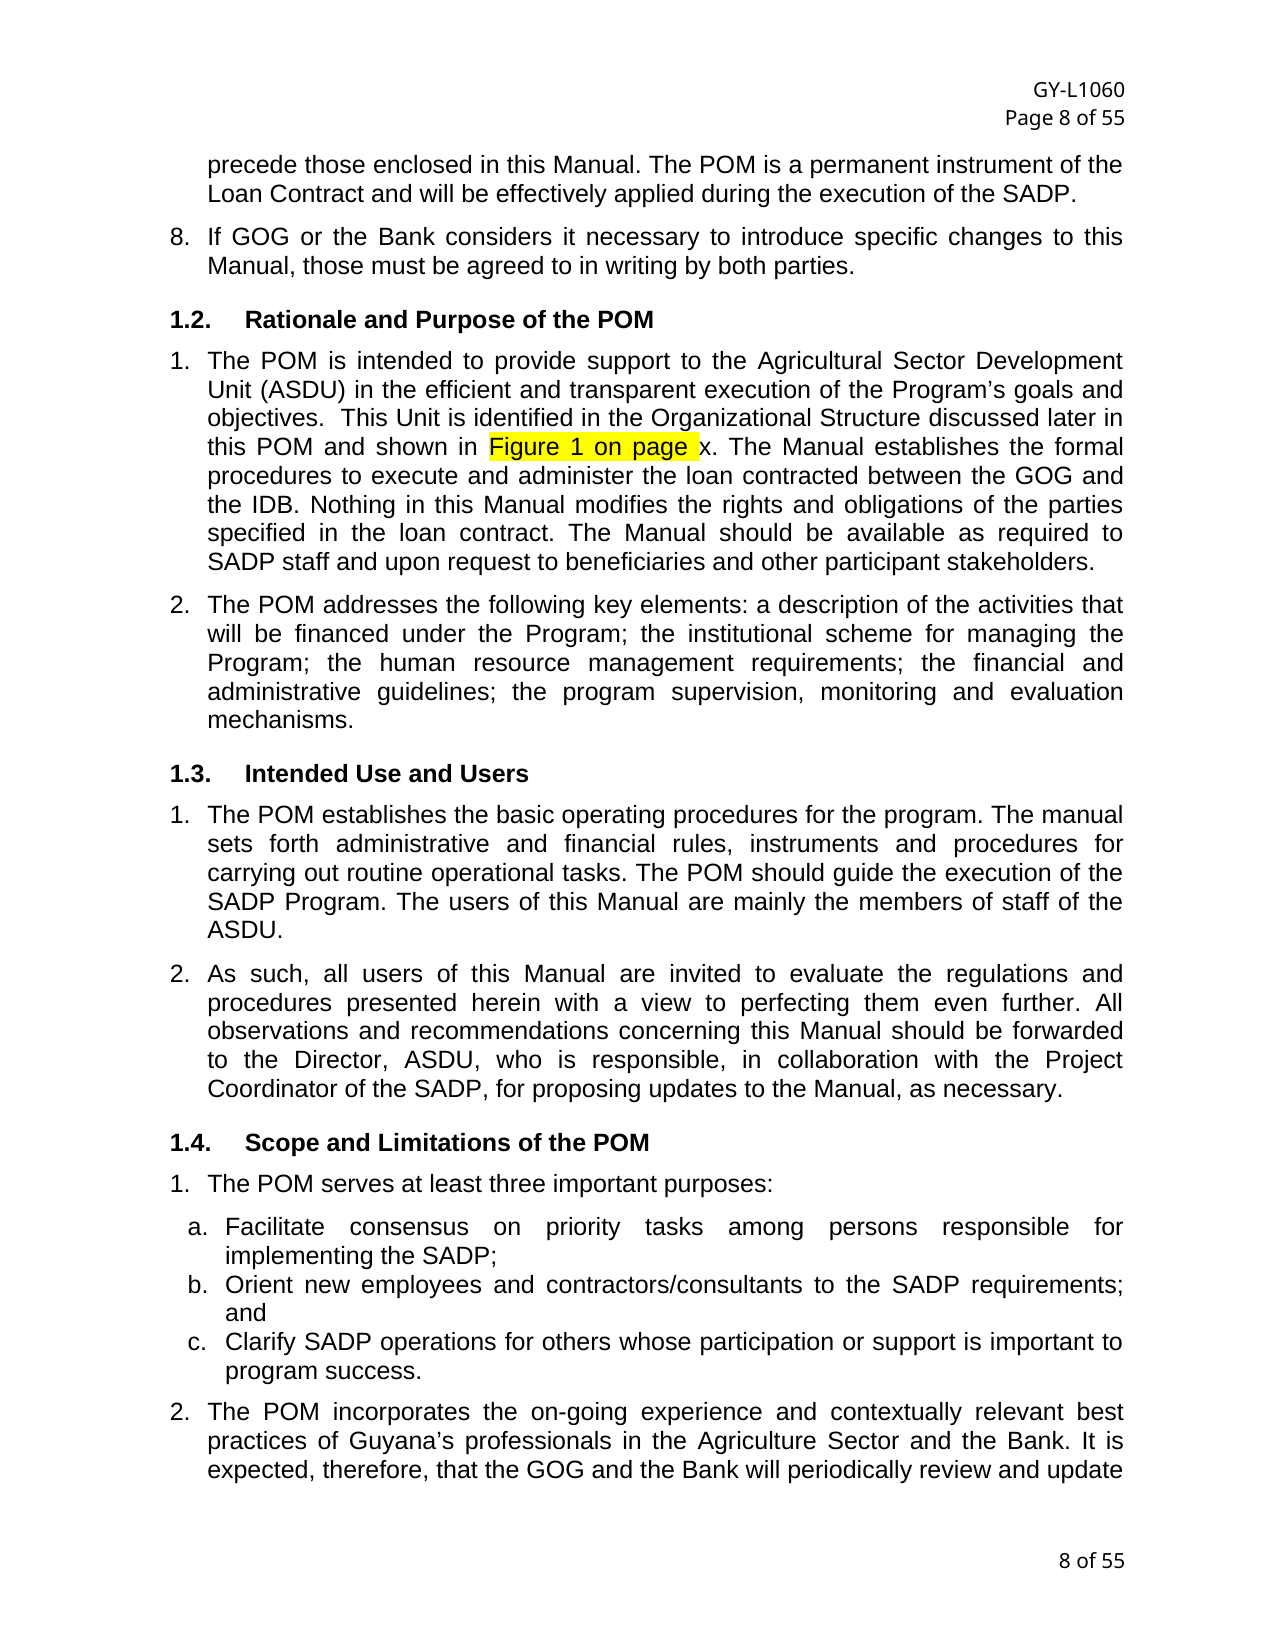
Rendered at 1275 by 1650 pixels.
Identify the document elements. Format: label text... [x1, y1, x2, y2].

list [169, 150, 1125, 207]
subtitle Scope and Limitations of the POM [169, 1127, 1125, 1156]
list The POM addresses the following key elements: a description of the activities that will be financed under the Program; the institutional scheme for managing the Program; the human resource management requirements; the financial and administrative guidelines; the program supervision, monitoring and evaluation mechanisms. [169, 590, 1125, 734]
list As such, all users of this Manual are invited to evaluate the regulations and procedures presented herein with a view to perfecting them even further. All observations and recommendations concerning this Manual should be forwarded to the Director, ASDU, who is responsible, in collaboration with the Project Coordinator of the SADP, for proposing updates to the Manual, as necessary. [169, 959, 1125, 1102]
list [169, 1397, 1125, 1483]
list The POM is intended to provide support to the Agricultural Sector Development Unit (ASDU) in the efficient and transparent execution of the Program’s goals and objectives. This Unit is identified in the Organizational Structure discussed later in this POM and shown in Figure 1 on page x. The Manual establishes the formal procedures to execute and administer the loan contracted between the GOG and the IDB. Nothing in this Manual modifies the rights and obligations of the parties specified in the loan contract. The Manual should be available as required to SADP staff and upon request to beneficiaries and other participant stakeholders. [169, 346, 1125, 576]
subtitle Rationale and Purpose of the POM [169, 304, 1125, 333]
list Clarify SADP operations for others whose participation or support is important to program success. [187, 1327, 1125, 1384]
list The POM serves at least three important purposes: [169, 1169, 1125, 1197]
list Orient new employees and contractors/consultants to the SADP requirements; and [187, 1269, 1125, 1327]
list Facilitate consensus on priority tasks among persons responsible for implementing the SADP; [187, 1212, 1125, 1269]
list The POM establishes the basic operating procedures for the program. The manual sets forth administrative and financial rules, instruments and procedures for carrying out routine operational tasks. The POM should guide the execution of the SADP Program. The users of this Manual are mainly the members of staff of the ASDU. [169, 800, 1125, 944]
subtitle Intended Use and Users [169, 759, 1125, 788]
list If GOG or the Bank considers it necessary to introduce specific changes to this Manual, those must be agreed to in writing by both parties. [169, 222, 1125, 279]
